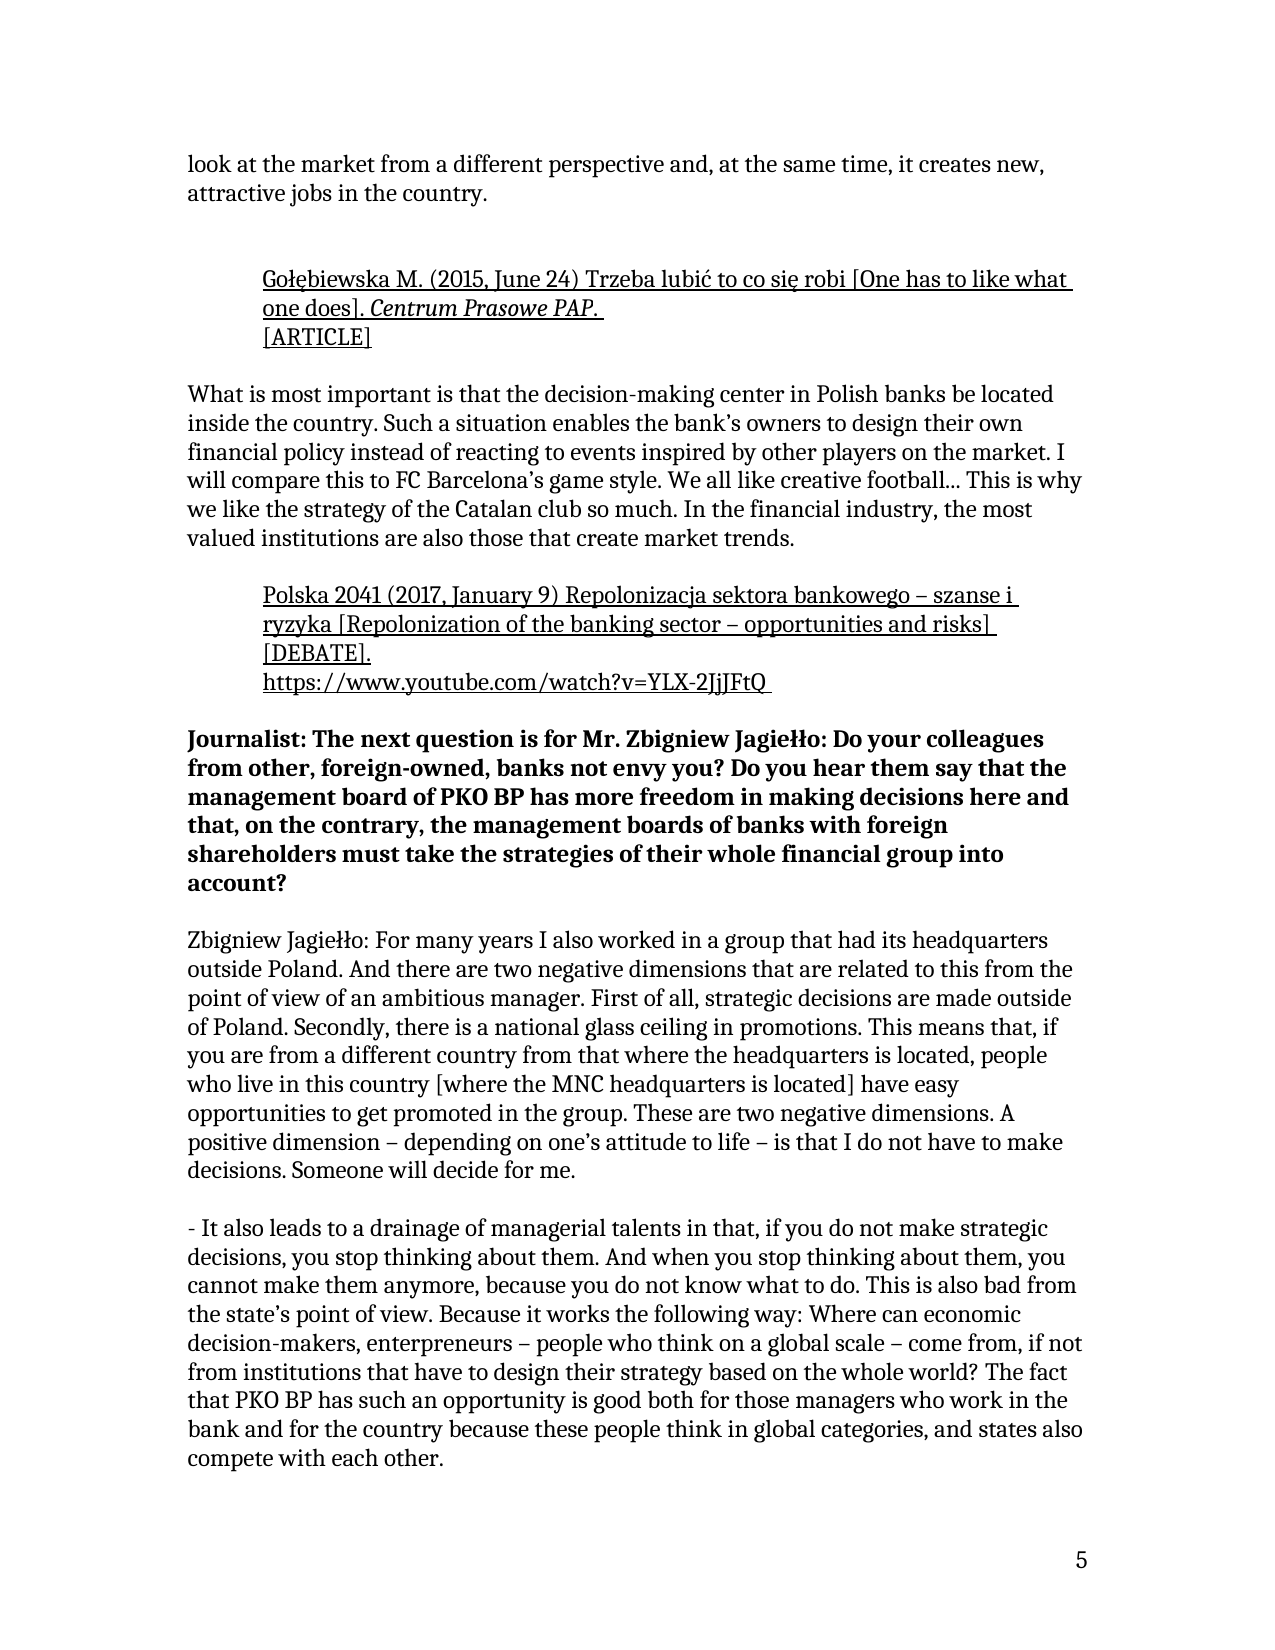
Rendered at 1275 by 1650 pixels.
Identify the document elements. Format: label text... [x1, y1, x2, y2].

text What is most important is that the decision-making center in Polish banks be located inside the country. Such a situation enables the bank’s owners to design their own financial policy instead of reacting to events inspired by other players on the market. I will compare this to FC Barcelona’s game style. We all like creative football... This is why we like the strategy of the Catalan club so much. In the financial industry, the most valued institutions are also those that create market trends. [187, 380, 1087, 552]
text Journalist: The next question is for Mr. Zbigniew Jagiełło: Do your colleagues from other, foreign-owned, banks not envy you? Do you hear them say that the management board of PKO BP has more freedom in making decisions here and that, on the contrary, the management boards of banks with foreign shareholders must take the strategies of their whole financial group into account? [187, 725, 1087, 897]
text Gołębiewska M. (2015, June 24) Trzeba lubić to co się robi [One has to like what one does]. Centrum Prasowe PAP. [598, 265, 1087, 322]
text Polska 2041 (2017, January 9) Repolonizacja sektora bankowego – szanse i ryzyka [Repolonization of the banking sector – opportunities and risks] [DEBATE]. [262, 581, 1087, 667]
text [ARTICLE] [262, 322, 1087, 351]
text https://www.youtube.com/watch?v=YLX-2JjJFtQ [262, 667, 1087, 696]
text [187, 150, 1087, 207]
text Zbigniew Jagiełło: For many years I also worked in a group that had its headquarters outside Poland. And there are two negative dimensions that are related to this from the point of view of an ambitious manager. First of all, strategic decisions are made outside of Poland. Secondly, there is a national glass ceiling in promotions. This means that, if you are from a different country from that where the headquarters is located, people who live in this country [where the MNC headquarters is located] have easy opportunities to get promoted in the group. These are two negative dimensions. A positive dimension – depending on one’s attitude to life – is that I do not have to make decisions. Someone will decide for me. [187, 926, 1087, 1185]
text - It also leads to a drainage of managerial talents in that, if you do not make strategic decisions, you stop thinking about them. And when you stop thinking about them, you cannot make them anymore, because you do not know what to do. This is also bad from the state’s point of view. Because it works the following way: Where can economic decision-makers, enterpreneurs – people who think on a global scale – come from, if not from institutions that have to design their strategy based on the whole world? The fact that PKO BP has such an opportunity is good both for those managers who work in the bank and for the country because these people think in global categories, and states also compete with each other. [187, 1214, 1087, 1472]
